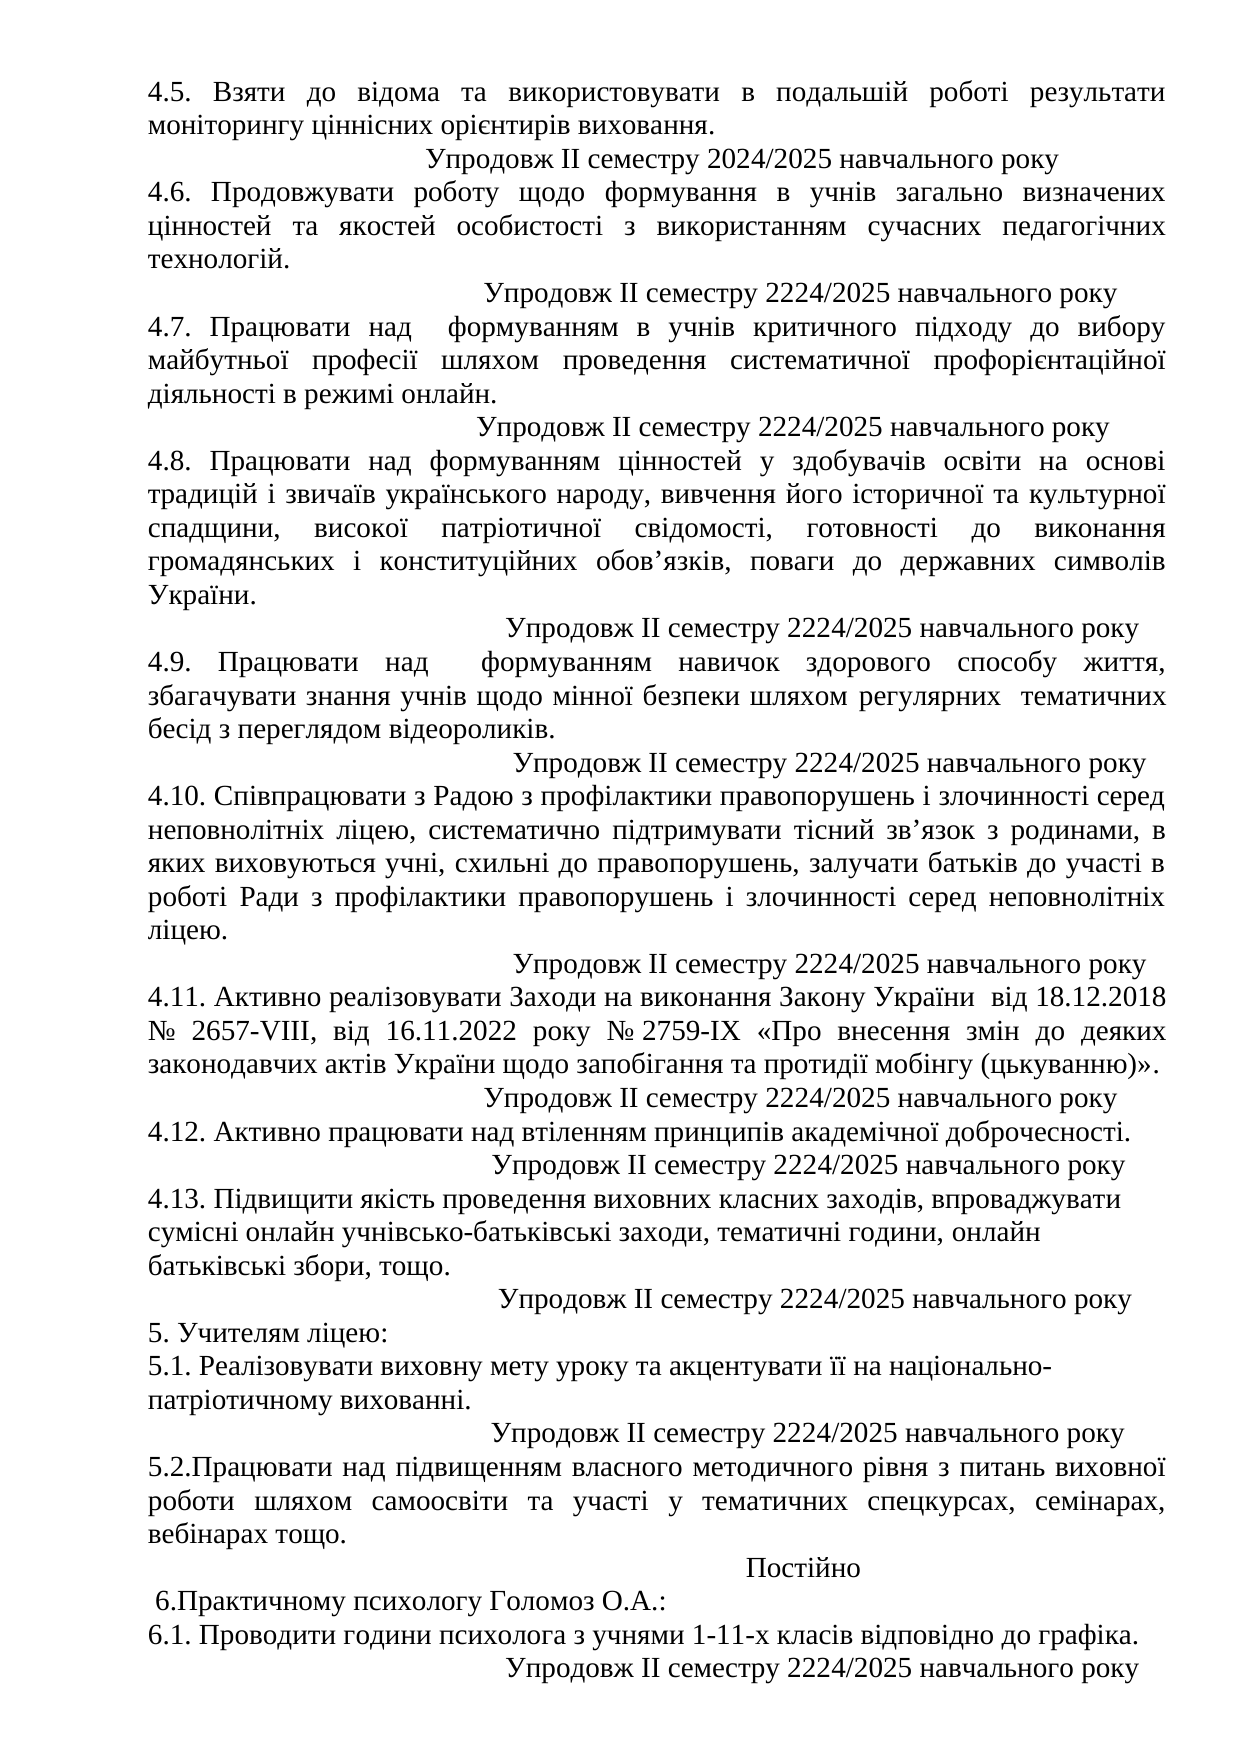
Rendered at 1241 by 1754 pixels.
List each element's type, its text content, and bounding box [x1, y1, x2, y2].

text сумісні онлайн учнівсько-батьківські заходи, тематичні години, онлайн [148, 1214, 1167, 1248]
text Постійно [148, 1550, 1167, 1583]
text батьківські збори, тощо. [148, 1248, 1167, 1281]
text Упродовж ІІ семестру 2224/2025 навчального року [148, 275, 1167, 309]
text 4.7. Працювати над формуванням в учнів критичного підходу до вибору майбутньої професії шляхом проведення систематичної профорієнтаційної діяльності в режимі онлайн. [148, 309, 1167, 409]
text Упродовж ІІ семестру 2224/2025 навчального року [148, 1147, 1167, 1181]
text Упродовж ІІ семестру 2224/2025 навчального року [148, 1416, 1167, 1449]
text Упродовж ІІ семестру 2224/2025 навчального року [148, 409, 1167, 443]
text 5.1. Реалізовувати виховну мету уроку та акцентувати її на національно-патріотичному вихованні. [148, 1348, 1167, 1416]
text Упродовж ІІ семестру 2224/2025 навчального року [148, 1650, 1167, 1684]
text 4.10. Співпрацювати з Радою з профілактики правопорушень і злочинності серед неповнолітніх ліцею, систематично підтримувати тісний зв’язок з родинами, в яких виховуються учні, схильні до правопорушень, залучати батьків до участі в роботі Ради з профілактики правопорушень і злочинності серед неповнолітніх ліцею. [148, 778, 1167, 946]
text 5.2.Працювати над підвищенням власного методичного рівня з питань виховної роботи шляхом самоосвіти та участі у тематичних спецкурсах, семінарах, вебінарах тощо. [148, 1449, 1167, 1550]
text Упродовж ІІ семестру 2224/2025 навчального року [148, 1281, 1167, 1315]
text Упродовж ІІ семестру 2224/2025 навчального року [148, 1080, 1167, 1114]
text 4.11. Активно реалізовувати Заходи на виконання Закону України від 18.12.2018 № 2657-VIII, від 16.11.2022 року № 2759-ІХ «Про внесення змін до деяких законодавчих актів України щодо запобігання та протидії мобінгу (цькуванню)». [148, 979, 1167, 1047]
text 4.5. Взяти до відома та використовувати в подальшій роботі результати моніторингу ціннісних орієнтирів виховання. [148, 74, 1167, 141]
text Упродовж ІІ семестру 2224/2025 навчального року [148, 946, 1167, 979]
text 4.8. Працювати над формуванням цінностей у здобувачів освіти на основі традицій і звичаїв українського народу, вивчення його історичної та культурної спадщини, високої патріотичної свідомості, готовності до виконання громадянських і конституційних обов’язків, поваги до державних символів України. [148, 443, 1167, 611]
text 5. Учителям ліцею: [148, 1315, 1167, 1348]
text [148, 141, 1167, 174]
text Упродовж ІІ семестру 2224/2025 навчального року [148, 611, 1167, 644]
text 6.Практичному психологу Голомоз О.А.: [148, 1583, 1167, 1617]
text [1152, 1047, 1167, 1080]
text 4.13. Підвищити якість проведення виховних класних заходів, впроваджувати [148, 1181, 1167, 1214]
text 4.9. Працювати над формуванням навичок здорового способу життя, збагачувати знання учнів щодо мінної безпеки шляхом регулярних тематичних бесід з переглядом відеороликів. [148, 644, 1167, 745]
text Упродовж ІІ семестру 2224/2025 навчального року [148, 745, 1167, 778]
text 4.6. Продовжувати роботу щодо формування в учнів загально визначених цінностей та якостей особистості з використанням сучасних педагогічних технологій. [148, 174, 1167, 275]
text 6.1. Проводити години психолога з учнями 1-11-х класів відповідно до графіка. [148, 1617, 1167, 1650]
text 4.12. Активно працювати над втіленням принципів академічної доброчесності. [148, 1114, 1167, 1147]
